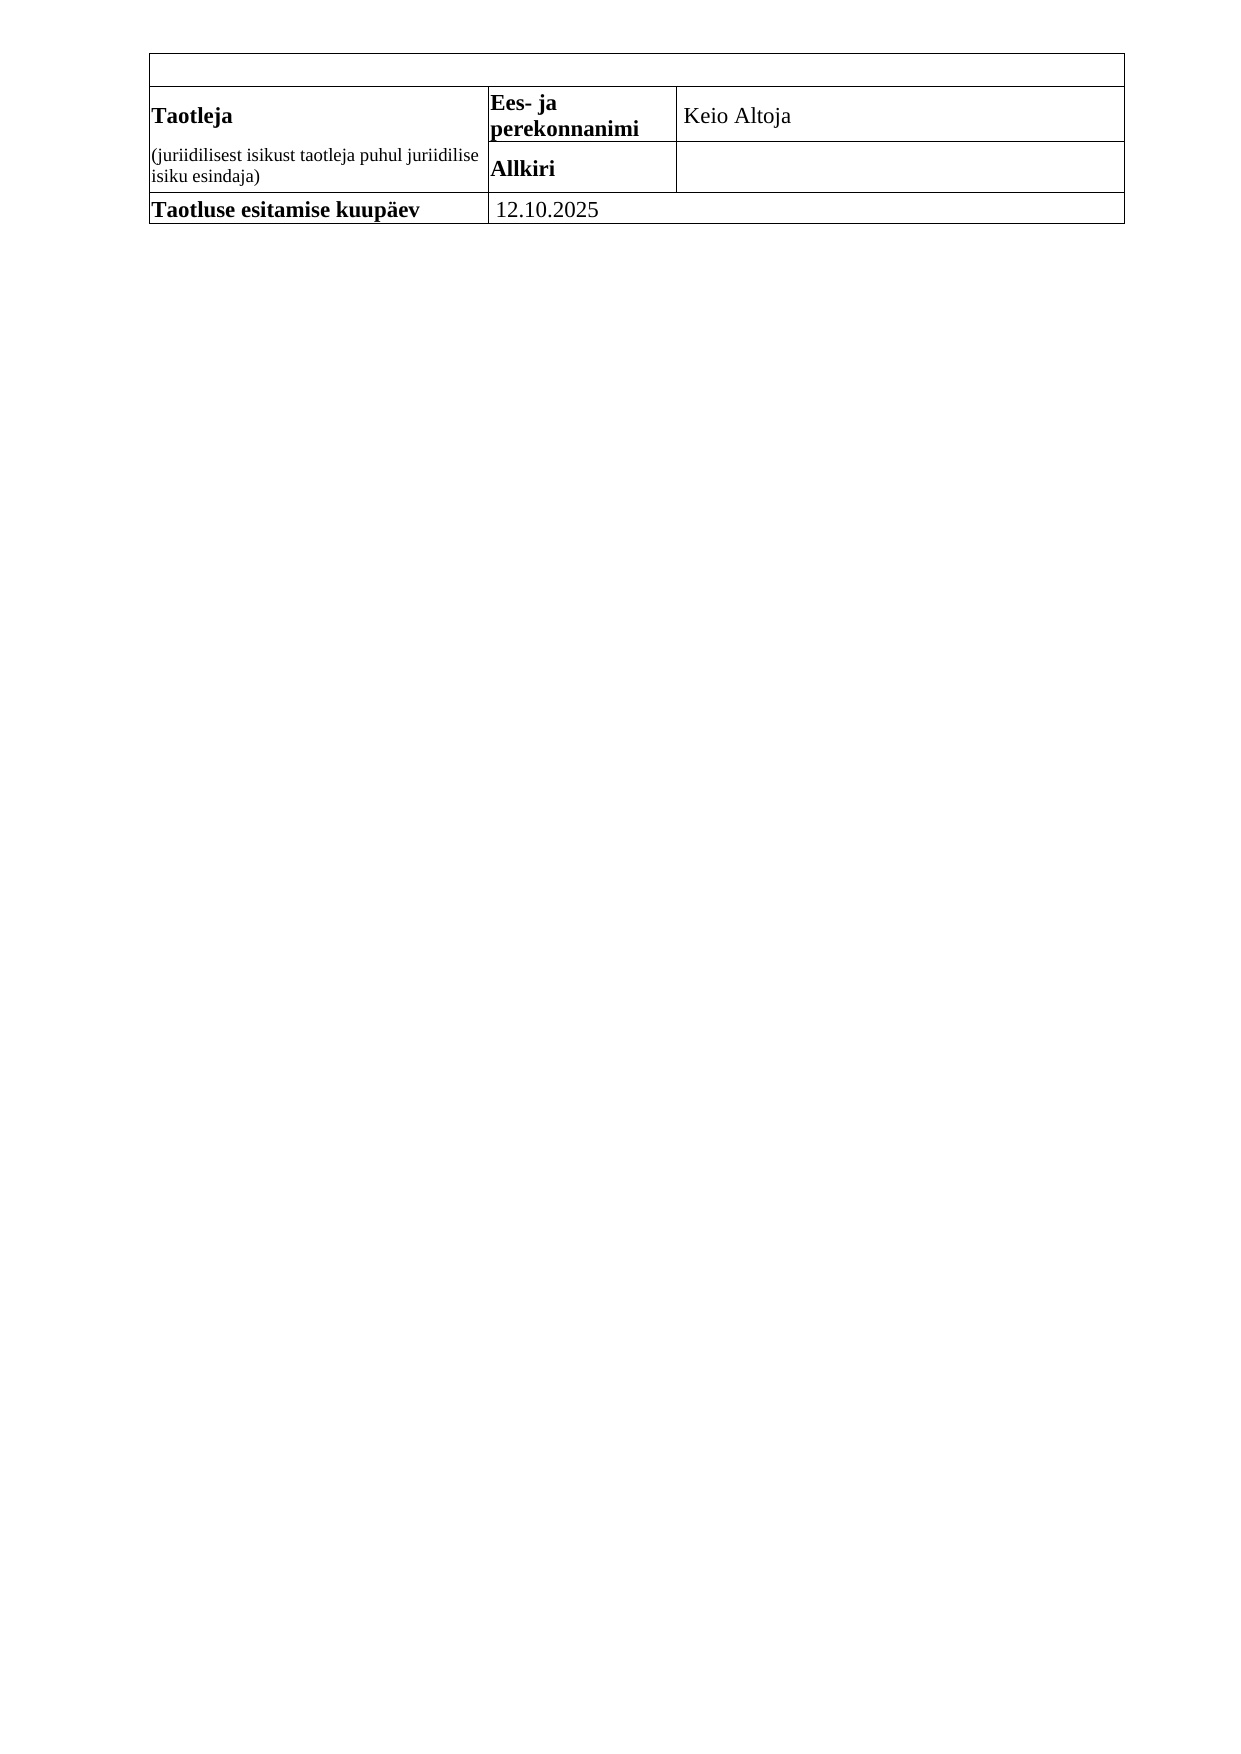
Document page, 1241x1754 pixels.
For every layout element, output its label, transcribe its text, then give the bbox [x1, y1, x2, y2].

table_cell [150, 54, 1124, 86]
table_cell 12.10.2025 [489, 193, 1124, 223]
table_cell Keio Altoja [677, 87, 1124, 141]
table_cell Ees- ja perekonnanimi [489, 87, 676, 141]
table_cell (juriidilisest isikust taotleja puhul juriidilise isiku esindaja) [150, 141, 488, 192]
table_cell Allkiri [489, 142, 676, 192]
table_cell Taotleja [150, 87, 488, 141]
table_cell Taotluse esitamise kuupäev [150, 193, 488, 223]
table_cell [677, 142, 1124, 192]
